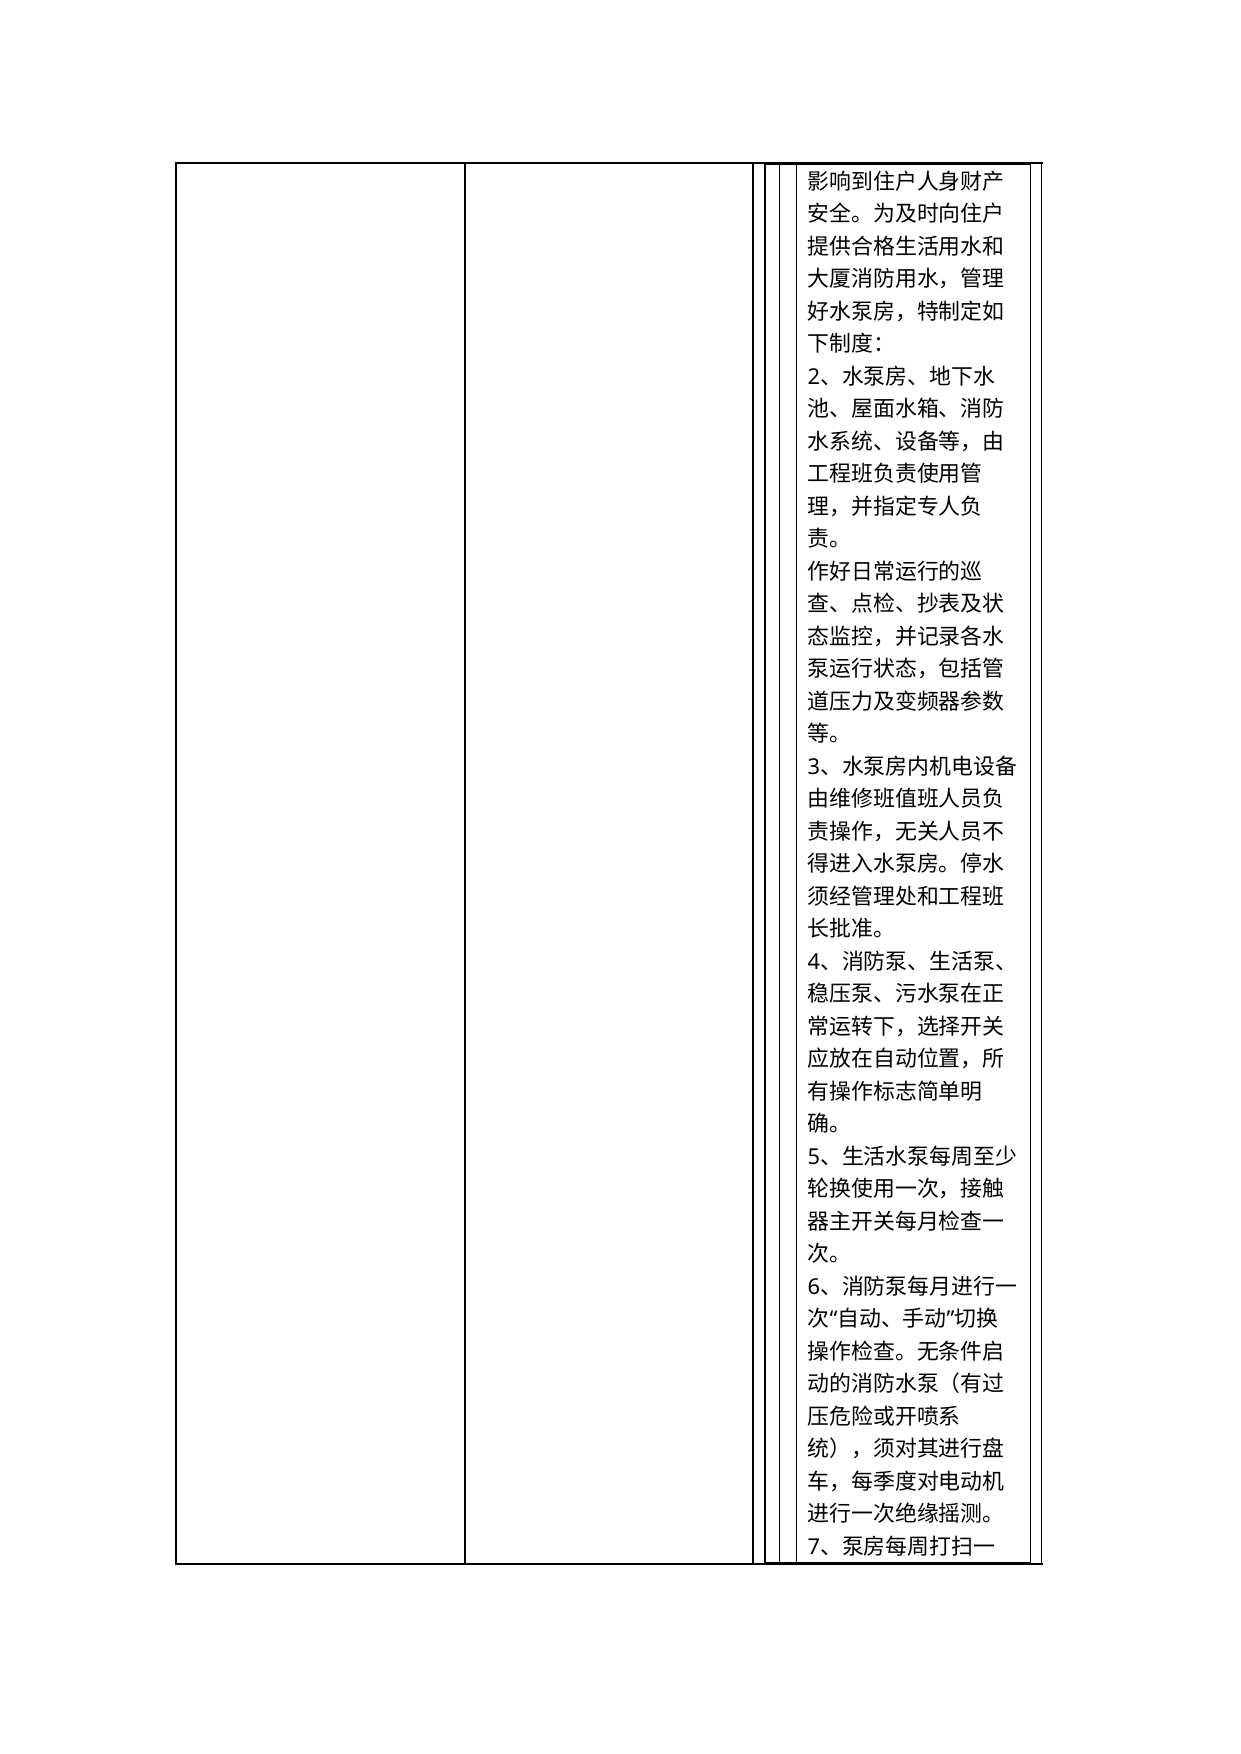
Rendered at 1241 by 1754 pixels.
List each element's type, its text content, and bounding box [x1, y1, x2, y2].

table_cell [754, 164, 764, 1563]
table_cell [780, 165, 796, 1562]
table_cell 1 [177, 164, 464, 1563]
table_cell [797, 165, 1030, 1562]
table_cell [1031, 164, 1041, 1563]
table_cell [466, 164, 752, 1563]
table_cell [766, 165, 779, 1562]
